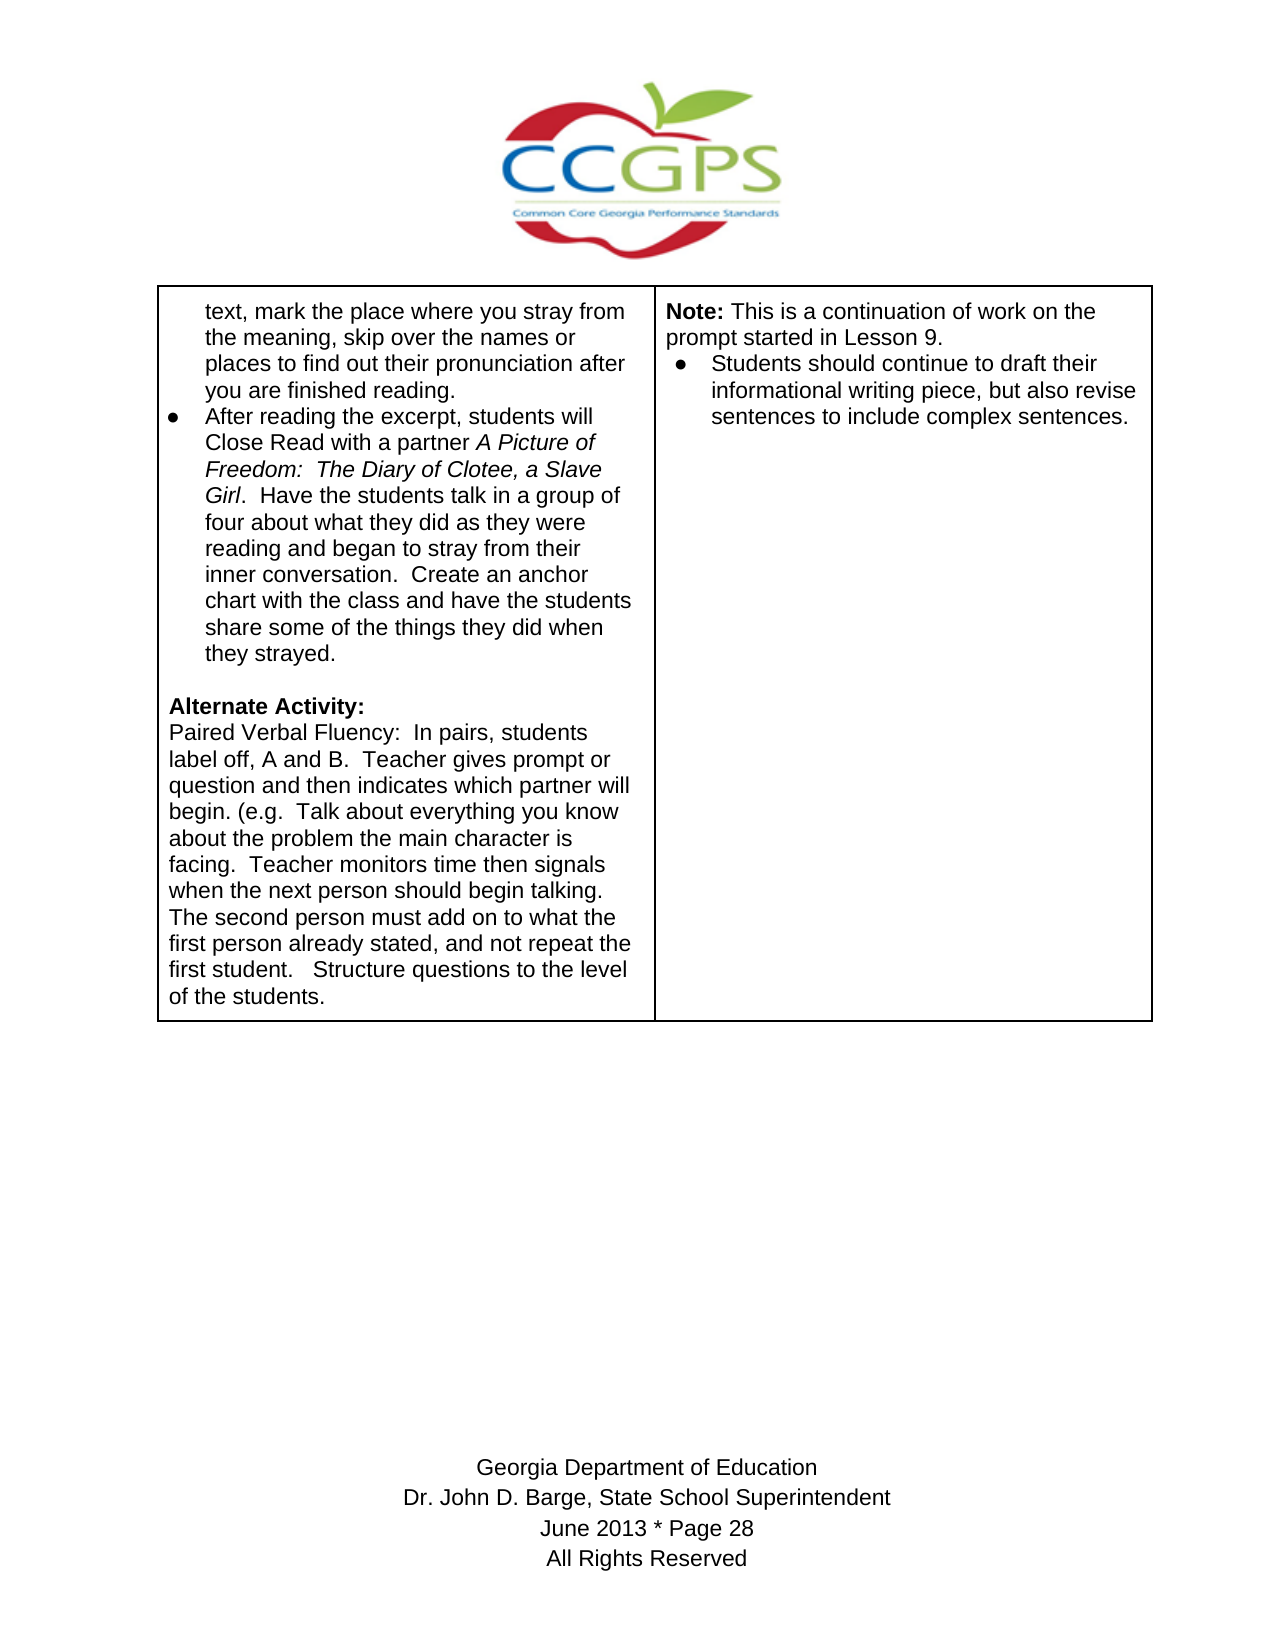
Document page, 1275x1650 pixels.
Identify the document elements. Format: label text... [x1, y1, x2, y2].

picture [479, 75, 814, 282]
